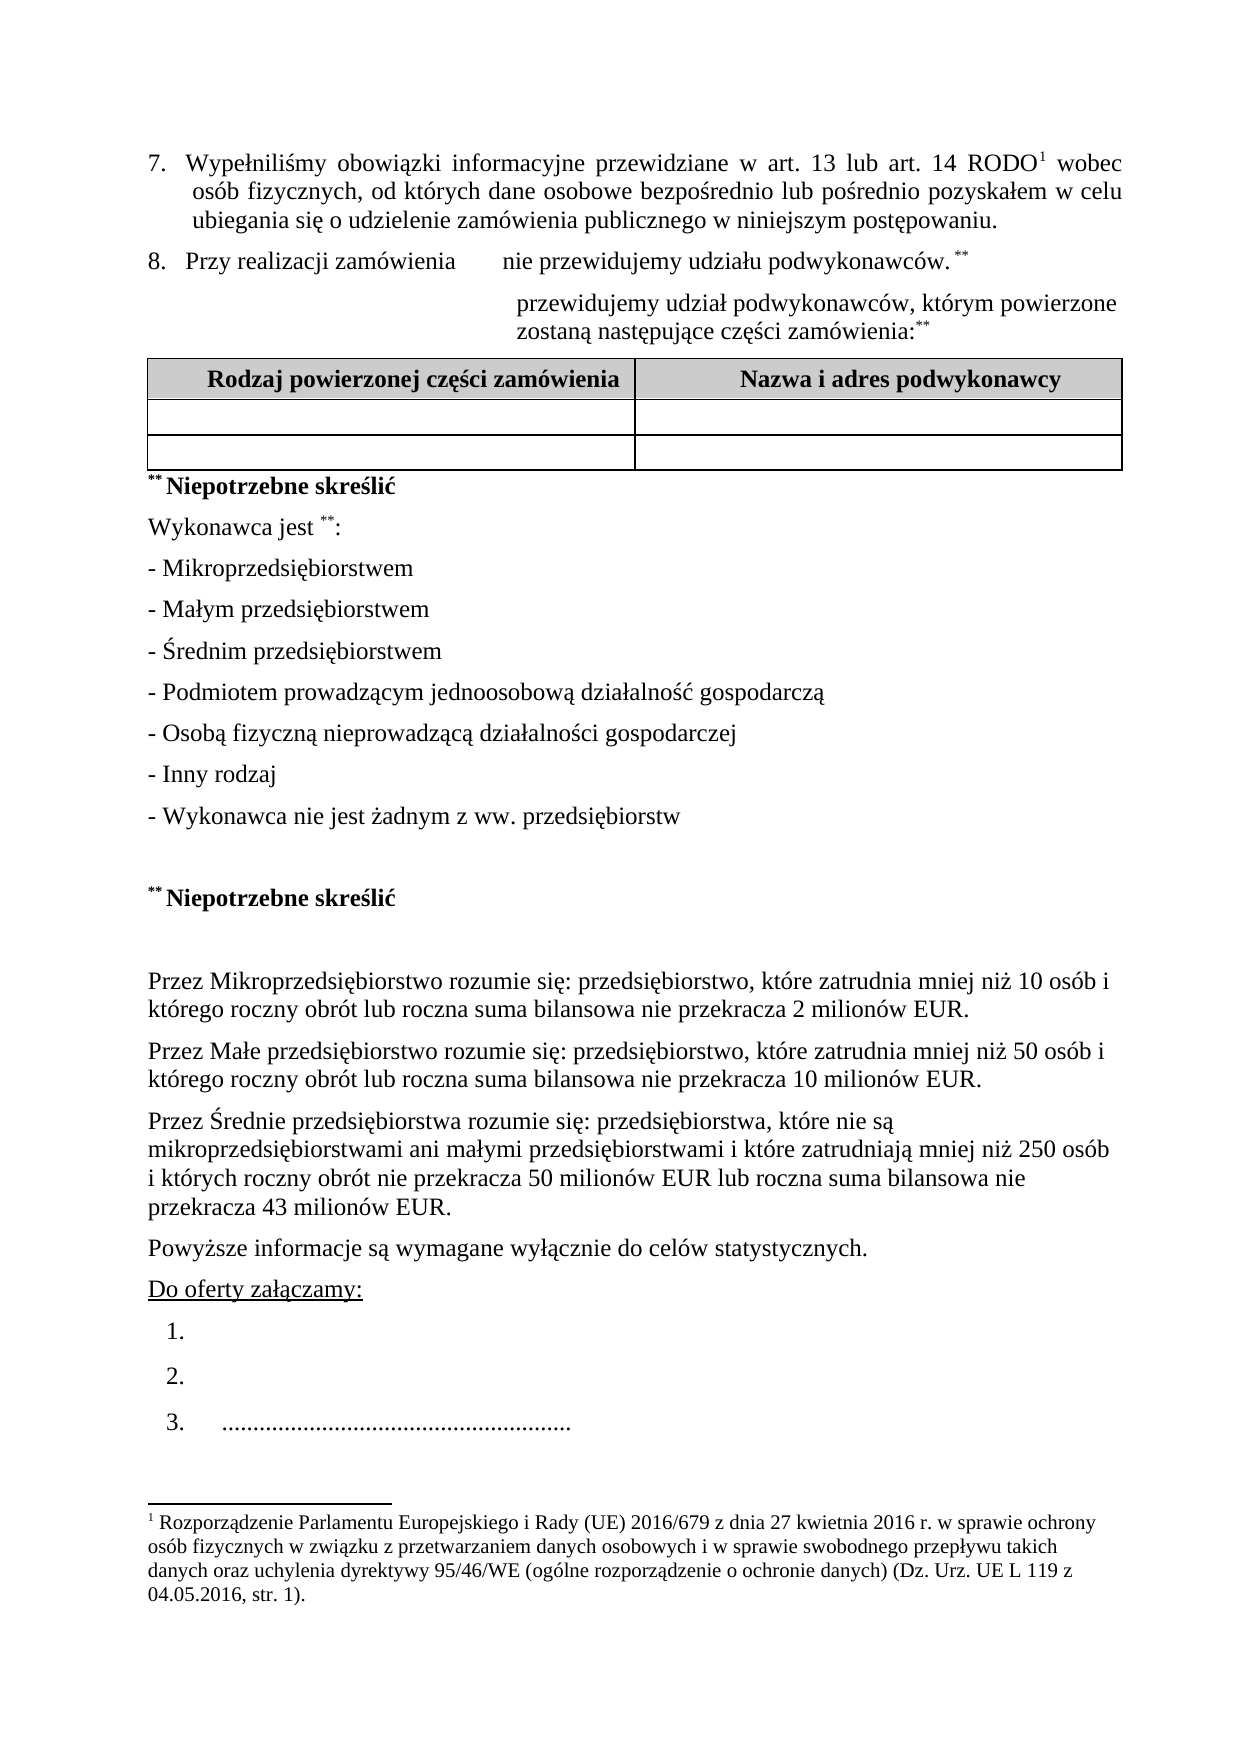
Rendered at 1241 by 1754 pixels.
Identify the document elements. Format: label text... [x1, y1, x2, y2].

text Wykonawca jest **: [148, 512, 1122, 541]
text Przez Mikroprzedsiębiorstwo rozumie się: przedsiębiorstwo, które zatrudnia mniej niż 10 osób i którego roczny obrót lub roczna suma bilansowa nie przekracza 2 milionów EUR. [148, 966, 1122, 1023]
list ........................................................ [184, 1407, 1122, 1436]
table_cell [148, 436, 634, 469]
text - Podmiotem prowadzącym jednoosobową działalność gospodarczą [148, 677, 1122, 706]
text - Średnim przedsiębiorstwem [148, 636, 1122, 664]
text - Osobą fizyczną nieprowadzącą działalności gospodarczej [148, 718, 1122, 747]
table_cell [148, 400, 634, 434]
text Przez Średnie przedsiębiorstwa rozumie się: przedsiębiorstwa, które nie są mikroprzedsiębiorstwami ani małymi przedsiębiorstwami i które zatrudniają mniej niż 250 osób i których roczny obrót nie przekracza 50 milionów EUR lub roczna suma bilansowa nie przekracza 43 milionów EUR. [148, 1106, 1122, 1221]
text Do oferty załączamy: [148, 1274, 1122, 1303]
list Przy realizacji zamówienia nie przewidujemy udziału podwykonawców. ** [148, 246, 1122, 275]
table_cell [636, 400, 1121, 434]
text - Inny rodzaj [148, 759, 1122, 788]
text Powyższe informacje są wymagane wyłącznie do celów statystycznych. [148, 1233, 1122, 1262]
text - Małym przedsiębiorstwem [148, 594, 1122, 623]
text przewidujemy udział podwykonawców, którym powierzone zostaną następujące części zamówienia:** [192, 288, 1122, 345]
text ** Niepotrzebne skreślić [148, 471, 1122, 499]
table_header Rodzaj powierzonej części zamówienia [148, 359, 634, 398]
text ** Niepotrzebne skreślić [148, 883, 1122, 912]
text - Wykonawca nie jest żadnym z ww. przedsiębiorstw [148, 801, 1122, 829]
table_cell [636, 436, 1121, 469]
list Wypełniliśmy obowiązki informacyjne przewidziane w art. 13 lub art. 14 RODO wobec osób fizycznych, od których dane osobowe bezpośrednio lub pośrednio pozyskałem w celu ubiegania się o udzielenie zamówienia publicznego w niniejszym postępowaniu. [148, 148, 1122, 234]
text - Mikroprzedsiębiorstwem [148, 553, 1122, 582]
table_header Nazwa i adres podwykonawcy [636, 359, 1121, 398]
text Przez Małe przedsiębiorstwo rozumie się: przedsiębiorstwo, które zatrudnia mniej niż 50 osób i którego roczny obrót lub roczna suma bilansowa nie przekracza 10 milionów EUR. [148, 1036, 1122, 1093]
